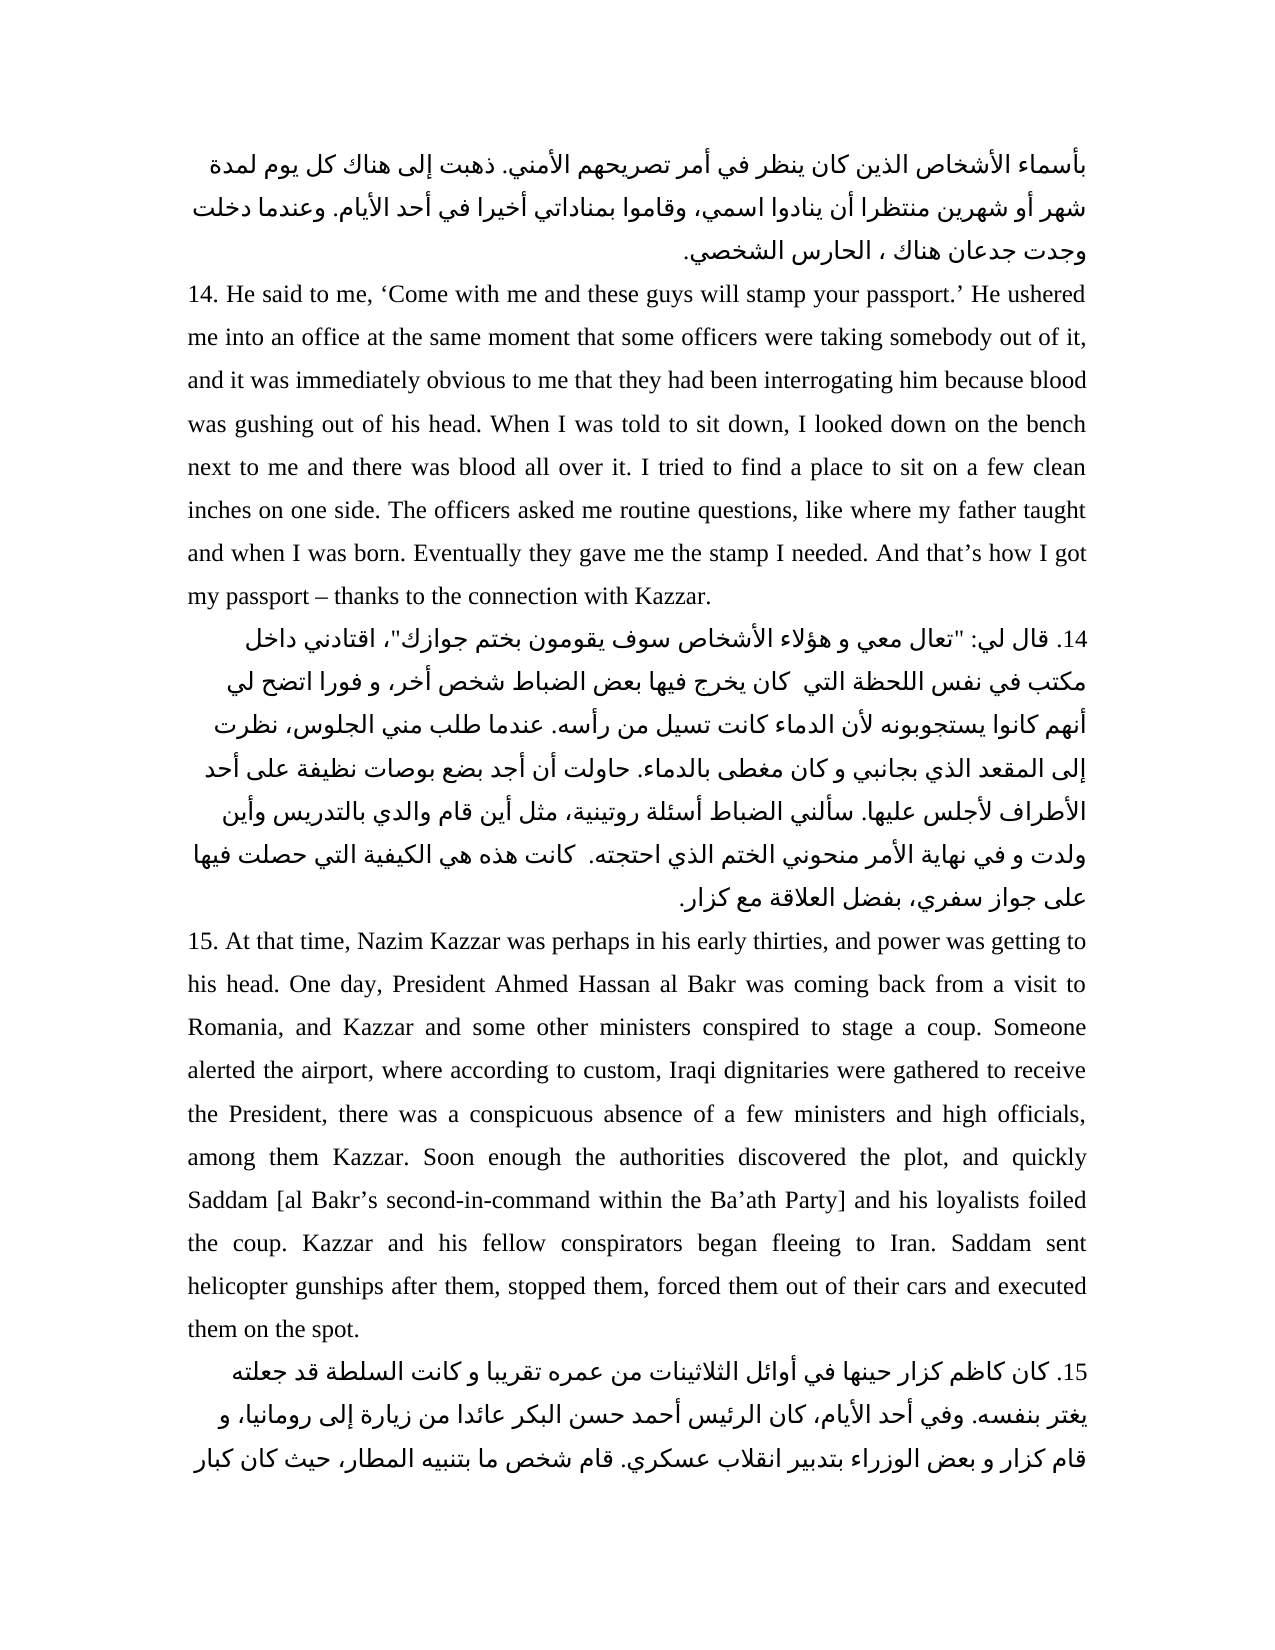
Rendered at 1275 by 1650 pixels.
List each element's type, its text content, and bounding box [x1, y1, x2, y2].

text 14. He said to me, ‘Come with me and these guys will stamp your passport.’ He ushered me into an office at the same moment that some officers were taking somebody out of it, and it was immediately obvious to me that they had been interrogating him because blood was gushing out of his head. When I was told to sit down, I looked down on the bench next to me and there was blood all over it. I tried to find a place to sit on a few clean inches on one side. The officers asked me routine questions, like where my father taught and when I was born. Eventually they gave me the stamp I needed. And that’s how I got my passport – thanks to the connection with Kazzar. [187, 279, 1087, 610]
text 14. قال لي: "تعال معي و هؤلاء الأشخاص سوف يقومون بختم جوازك"، اقتادني داخل مكتب في نفس اللحظة التي كان يخرج فيها بعض الضباط شخص أخر، و فورا اتضح لي أنهم كانوا يستجوبونه لأن الدماء كانت تسيل من رأسه. عندما طلب مني الجلوس، نظرت إلى المقعد الذي بجانبي و كان مغطى بالدماء. حاولت أن أجد بضع بوصات نظيفة على أحد الأطراف لأجلس عليها. سألني الضباط أسئلة روتينية، مثل أين قام والدي بالتدريس وأين ولدت و في نهاية الأمر منحوني الختم الذي احتجته. كانت هذه هي الكيفية التي حصلت فيها على جواز سفري، بفضل العلاقة مع كزار. [187, 624, 1087, 912]
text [187, 1357, 1087, 1472]
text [187, 150, 1087, 265]
text 15. At that time, Nazim Kazzar was perhaps in his early thirties, and power was getting to his head. One day, President Ahmed Hassan al Bakr was coming back from a visit to Romania, and Kazzar and some other ministers conspired to stage a coup. Someone alerted the airport, where according to custom, Iraqi dignitaries were gathered to receive the President, there was a conspicuous absence of a few ministers and high officials, among them Kazzar. Soon enough the authorities discovered the plot, and quickly Saddam [al Bakr’s second-in-command within the Ba’ath Party] and his loyalists foiled the coup. Kazzar and his fellow conspirators began fleeing to Iran. Saddam sent helicopter gunships after them, stopped them, forced them out of their cars and executed them on the spot. [187, 926, 1087, 1343]
